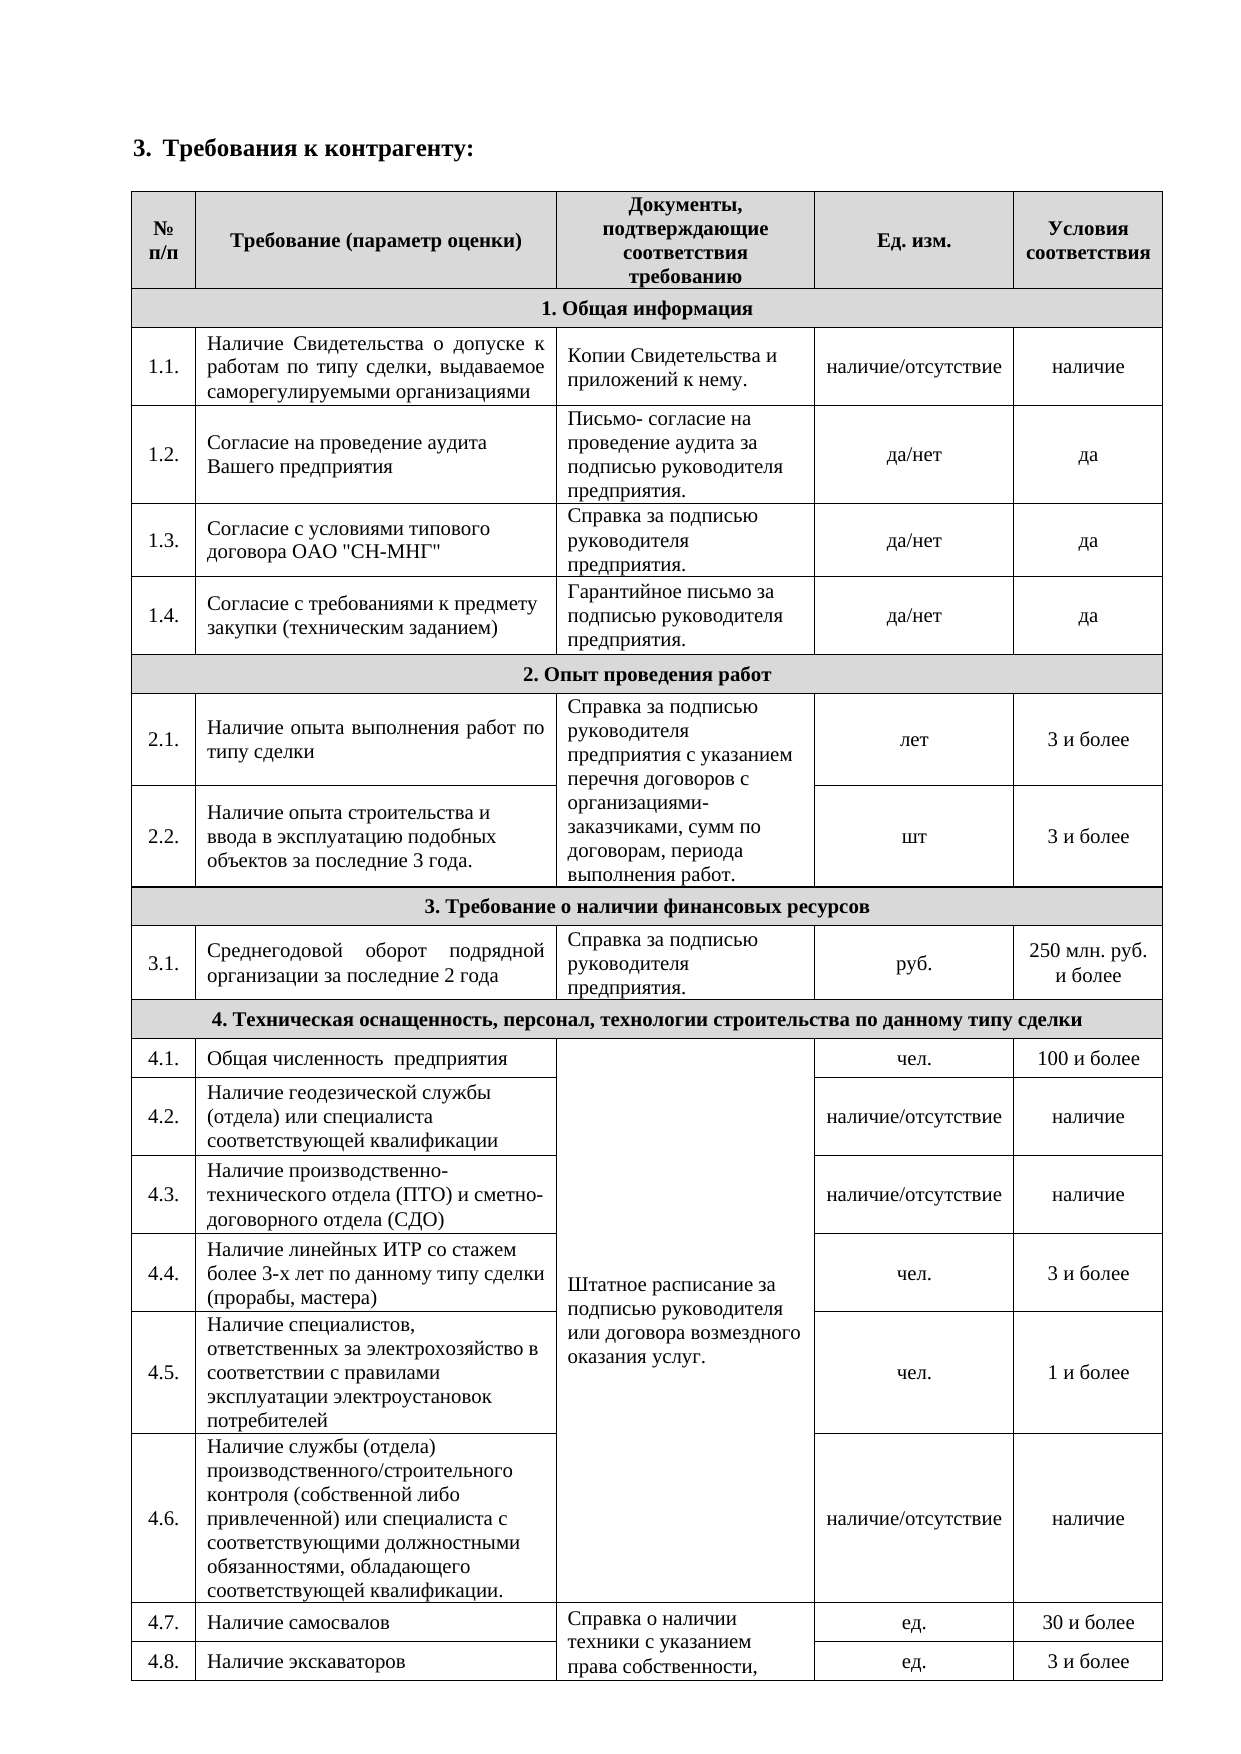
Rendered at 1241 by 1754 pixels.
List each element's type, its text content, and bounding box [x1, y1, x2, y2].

table_cell ед. [815, 1603, 1013, 1641]
table_cell Наличие геодезической службы (отдела) или специалиста соответствующей квалификации [196, 1078, 556, 1155]
table_cell 1. Общая информация [132, 289, 1162, 327]
table_header Требование (параметр оценки) [196, 192, 556, 288]
table_cell Наличие Свидетельства о допуске к работам по типу сделки, выдаваемое саморегулируемыми организациями [196, 328, 556, 405]
table_cell да/нет [815, 406, 1013, 502]
table_cell 1 и более [1014, 1312, 1162, 1432]
table_cell 4.8. [132, 1642, 195, 1680]
table_cell наличие/отсутствие [815, 1434, 1013, 1602]
table_cell шт [815, 786, 1013, 886]
table_cell 4.2. [132, 1078, 195, 1155]
table_cell да [1014, 577, 1162, 654]
table_cell ед. [815, 1642, 1013, 1680]
table_cell 2.2. [132, 786, 195, 886]
table_header № п/п [132, 192, 195, 288]
table_cell лет [815, 694, 1013, 785]
table_cell наличие/отсутствие [815, 1078, 1013, 1155]
table_cell чел. [815, 1312, 1013, 1432]
table_cell да/нет [815, 504, 1013, 576]
table_cell 3 и более [1014, 786, 1162, 886]
table_cell 4.1. [132, 1039, 195, 1077]
table_header Документы, подтверждающие соответствия требованию [557, 192, 814, 288]
table_cell Наличие службы (отдела) производственного/строительного контроля (собственной либо привлеченной) или специалиста с соответствующими должностными обязанностями, обладающего соответствующей квалификации. [196, 1434, 556, 1602]
table_cell Общая численность предприятия [196, 1039, 556, 1077]
list Требования к контрагенту: [133, 133, 1152, 162]
table_cell Согласие с условиями типового договора ОАО "СН-МНГ" [196, 504, 556, 576]
table_cell 1.4. [132, 577, 195, 654]
table_cell 3.1. [132, 926, 195, 999]
table_cell Согласие на проведение аудита Вашего предприятия [196, 406, 556, 502]
table_cell 3. Требование о наличии финансовых ресурсов [132, 888, 1162, 925]
table_cell Наличие линейных ИТР со стажем более 3-х лет по данному типу сделки (прорабы, мастера) [196, 1234, 556, 1311]
table_cell 3 и более [1014, 1642, 1162, 1680]
table_cell Письмо- согласие на проведение аудита за подписью руководителя предприятия. [557, 406, 814, 502]
table_cell 4.6. [132, 1434, 195, 1602]
table_cell Справка о наличии техники с указанием права собственности, марки техники, года выпуска за подписью руководителя. Копии договоров на арендуемые автотранспортные средства и оборудование. [557, 1603, 814, 1680]
table_cell Гарантийное письмо за подписью руководителя предприятия. [557, 577, 814, 654]
table_cell Согласие с требованиями к предмету закупки (техническим заданием) [196, 577, 556, 654]
table_cell 250 млн. руб. и более [1014, 926, 1162, 999]
table_cell Наличие самосвалов [196, 1603, 556, 1641]
table_header Условия соответствия [1014, 192, 1162, 288]
table_header Ед. изм. [815, 192, 1013, 288]
table_cell наличие/отсутствие [815, 328, 1013, 405]
table_cell Наличие опыта выполнения работ по типу сделки [196, 694, 556, 785]
table_cell 100 и более [1014, 1039, 1162, 1077]
table_cell Справка за подписью руководителя предприятия. [557, 926, 814, 999]
table_cell наличие/отсутствие [815, 1156, 1013, 1233]
table_cell 3 и более [1014, 1234, 1162, 1311]
table_cell наличие [1014, 1156, 1162, 1233]
table_cell 2. Опыт проведения работ [132, 655, 1162, 693]
table_cell да/нет [815, 577, 1013, 654]
table_cell 4.3. [132, 1156, 195, 1233]
table_cell наличие [1014, 1078, 1162, 1155]
table_cell да [1014, 406, 1162, 502]
table_cell чел. [815, 1039, 1013, 1077]
table_cell Справка за подписью руководителя предприятия с указанием перечня договоров с организациями-заказчиками, сумм по договорам, периода выполнения работ. [557, 694, 814, 886]
table_cell 30 и более [1014, 1603, 1162, 1641]
table_cell чел. [815, 1234, 1013, 1311]
table_cell Копии Свидетельства и приложений к нему. [557, 328, 814, 405]
table_cell Среднегодовой оборот подрядной организации за последние 2 года [196, 926, 556, 999]
table_cell 4.4. [132, 1234, 195, 1311]
table_cell 4.5. [132, 1312, 195, 1432]
table_cell Наличие специалистов, ответственных за электрохозяйство в соответствии с правилами эксплуатации электроустановок потребителей [196, 1312, 556, 1432]
table_cell да [1014, 504, 1162, 576]
table_cell 4.7. [132, 1603, 195, 1641]
table_cell руб. [815, 926, 1013, 999]
table_cell 3 и более [1014, 694, 1162, 785]
table_cell 1.1. [132, 328, 195, 405]
table_cell Справка за подписью руководителя предприятия. [557, 504, 814, 576]
table_cell Штатное расписание за подписью руководителя или договора возмездного оказания услуг. [557, 1039, 814, 1602]
table_cell 1.2. [132, 406, 195, 502]
table_cell наличие [1014, 328, 1162, 405]
table_cell наличие [1014, 1434, 1162, 1602]
table_cell Наличие опыта строительства и ввода в эксплуатацию подобных объектов за последние 3 года. [196, 786, 556, 886]
table_cell 1.3. [132, 504, 195, 576]
table_cell Наличие экскаваторов [196, 1642, 556, 1680]
table_cell Наличие производственно-технического отдела (ПТО) и сметно-договорного отдела (СДО) [196, 1156, 556, 1233]
table_cell 2.1. [132, 694, 195, 785]
table_cell 4. Техническая оснащенность, персонал, технологии строительства по данному типу сделки [132, 1000, 1162, 1038]
